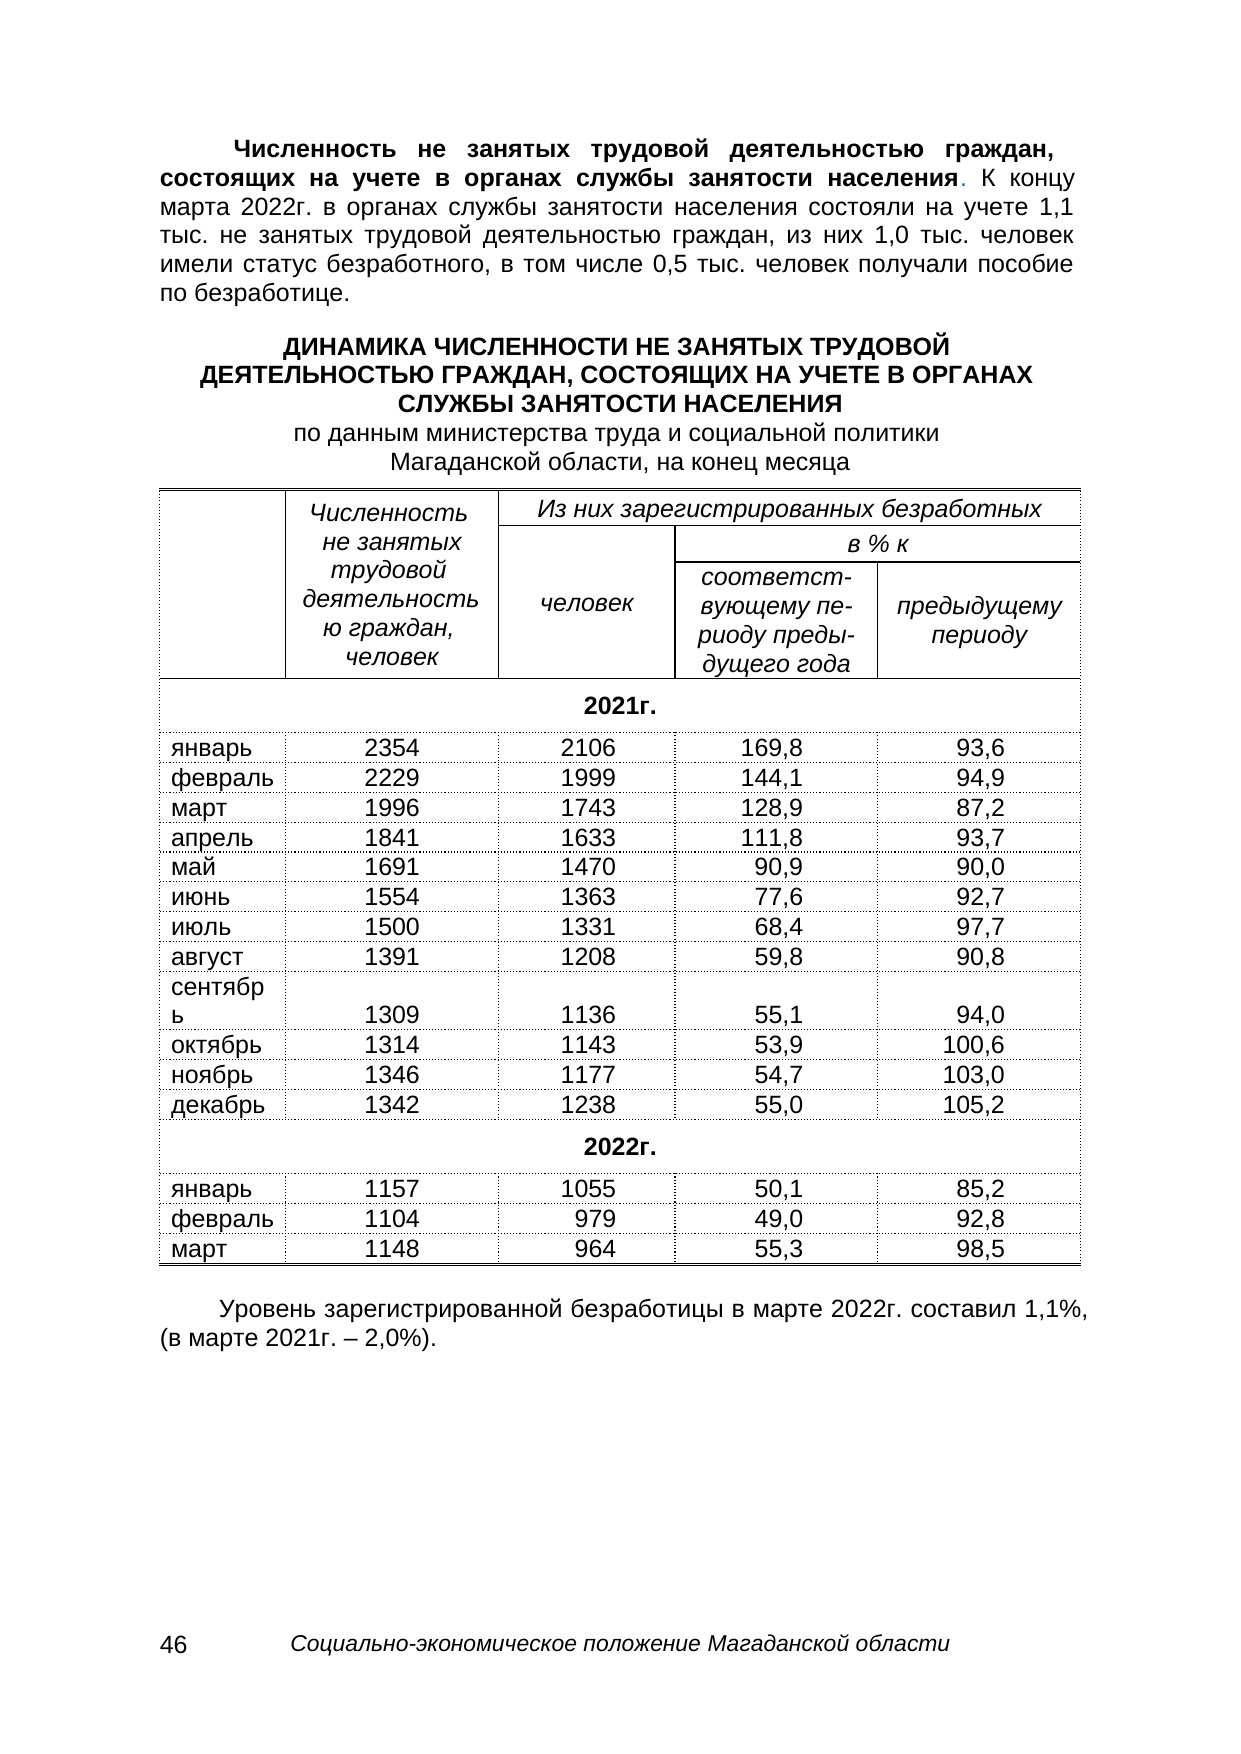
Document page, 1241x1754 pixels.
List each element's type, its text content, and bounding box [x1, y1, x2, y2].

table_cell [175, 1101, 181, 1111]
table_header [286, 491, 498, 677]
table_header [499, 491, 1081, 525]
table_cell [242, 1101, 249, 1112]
text Уровень зарегистрированной безработицы в марте 2022г. составил 1,1%, (в марте 2021г. – 2,0%). [159, 1294, 1090, 1352]
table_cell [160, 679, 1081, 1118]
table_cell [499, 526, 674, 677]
text ДИНАМИКА ЧИСЛЕННОСТИ НЕ ЗАНЯТЫХ ТРУДОВОЙ ДЕЯТЕЛЬНОСТЬЮ ГРАЖДАН, СОСТОЯЩИХ НА УЧЕТЕ В ОРГАНАХ СЛУЖБЫ ЗАНЯТОСТИ НАСЕЛЕНИЯ по данным министерства труда и социальной политики Магаданской области, на конец месяца [148, 332, 1092, 475]
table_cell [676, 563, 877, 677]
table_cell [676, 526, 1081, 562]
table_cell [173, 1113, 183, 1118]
text Численность не занятых трудовой деятельностью граждан, состоящих на учете в органах службы занятости населения. К концу марта 2022г. в органах службы занятости населения состояли на учете 1,1 тыс. не занятых трудовой деятельностью граждан, из них 1,0 тыс. человек имели статус безработного, в том числе 0,5 тыс. человек получали пособие по безработице. [159, 134, 1075, 307]
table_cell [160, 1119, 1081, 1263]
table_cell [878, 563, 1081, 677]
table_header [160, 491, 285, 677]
